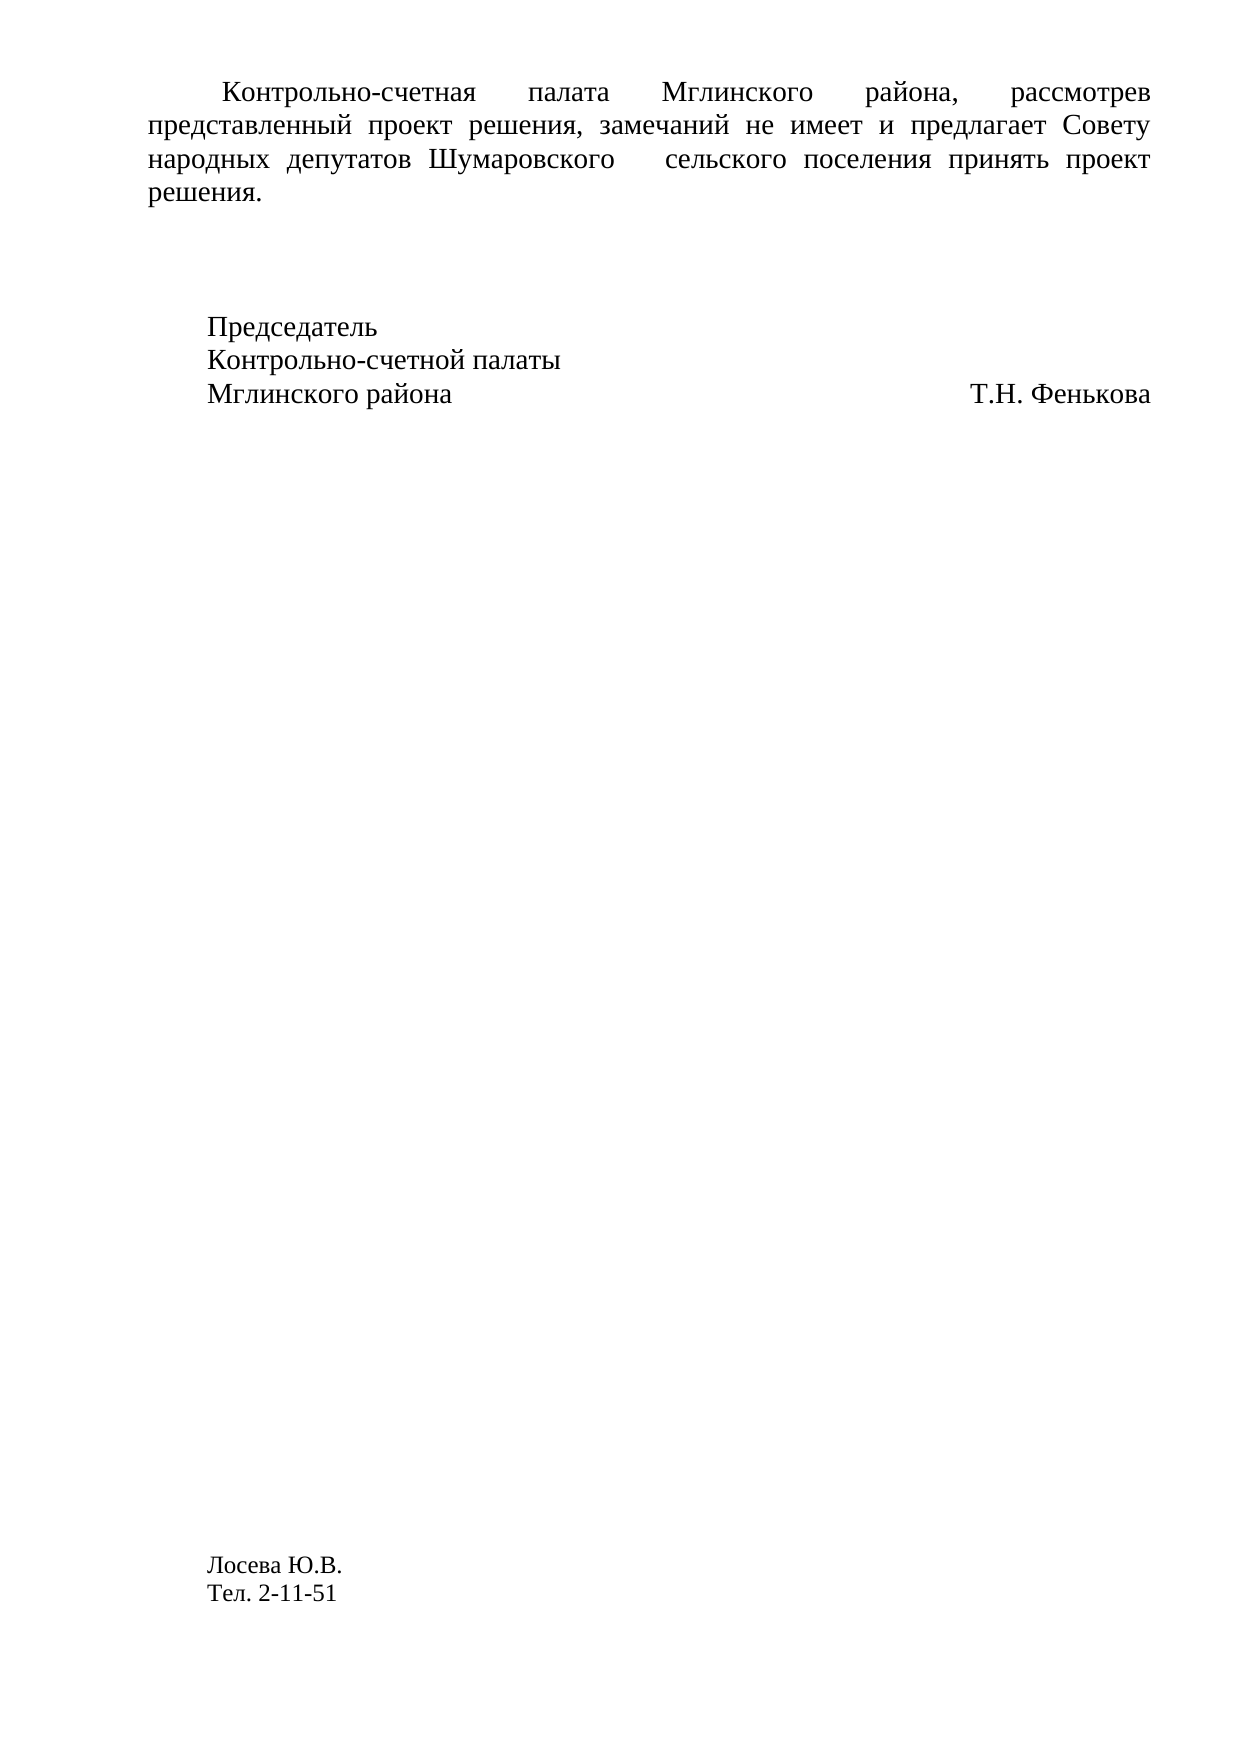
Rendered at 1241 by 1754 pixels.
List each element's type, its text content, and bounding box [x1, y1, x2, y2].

text Председатель [148, 309, 1152, 342]
text Контрольно-счетной палаты [148, 342, 1152, 376]
text Тел. 2-11-51 [148, 1578, 1152, 1607]
text Контрольно-счетная палата Мглинского района, рассмотрев представленный проект решения, замечаний не имеет и предлагает Совету народных депутатов Шумаровского сельского поселения принять проект решения. [148, 74, 1152, 208]
text Мглинского района Т.Н. Фенькова [148, 376, 1152, 409]
text Лосева Ю.В. [148, 1550, 1152, 1578]
